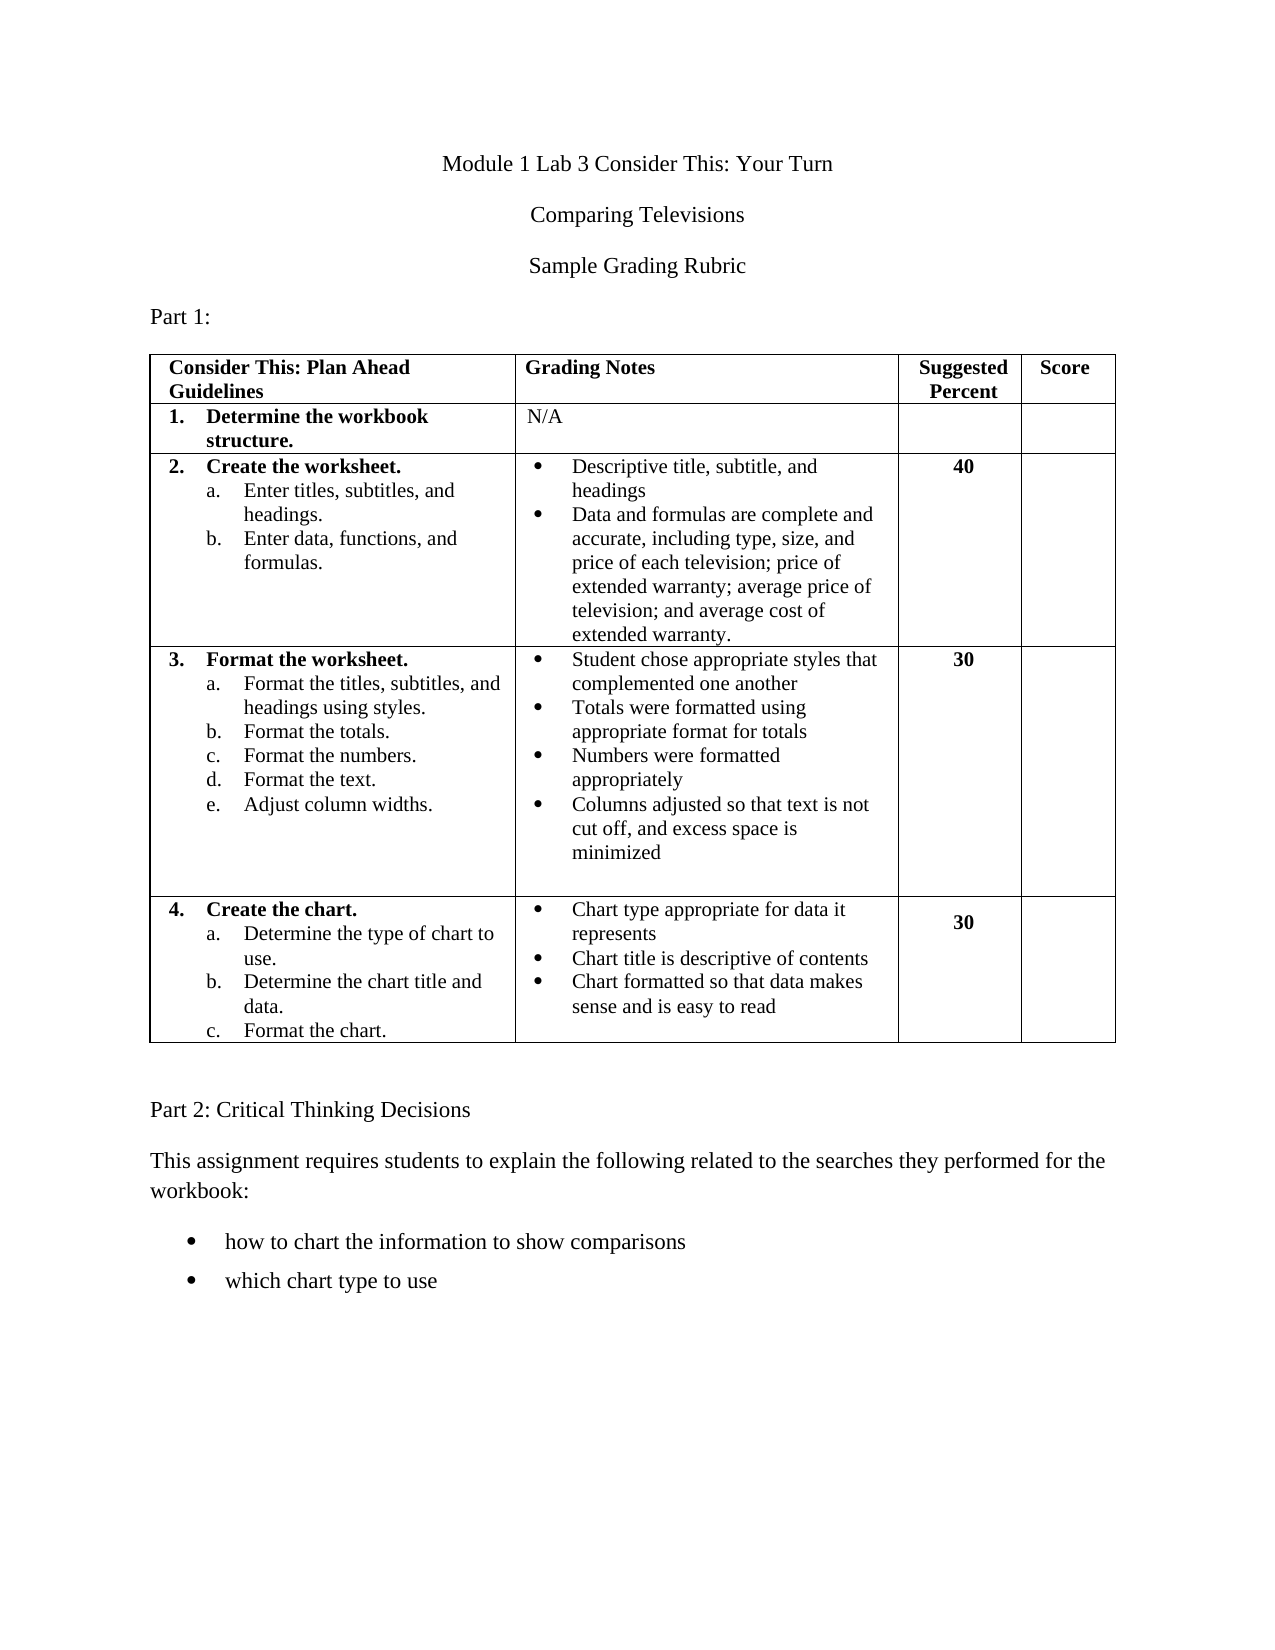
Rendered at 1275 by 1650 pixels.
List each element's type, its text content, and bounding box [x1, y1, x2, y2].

table_cell Create the chart. Determine the type of chart to use. Determine the chart title and data. Format the chart. [151, 897, 515, 1042]
table_cell Format the worksheet. Format the titles, subtitles, and headings using styles. Format the totals. Format the numbers. Format the text. Adjust column widths. [151, 647, 515, 896]
text Sample Grading Rubric [150, 252, 1125, 278]
table_cell [1022, 647, 1115, 896]
table_cell Chart type appropriate for data it represents Chart title is descriptive of contents Chart formatted so that data makes sense and is easy to read [516, 897, 898, 1042]
table_header Suggested Percent [899, 355, 1021, 403]
table_cell 30 [899, 897, 1021, 1042]
table_cell [1022, 897, 1115, 1042]
table_cell [899, 404, 1021, 452]
table_cell Create the worksheet. Enter titles, subtitles, and headings. Enter data, functions, and formulas. [151, 454, 515, 646]
table_header Score [1022, 355, 1115, 403]
table_cell Student chose appropriate styles that complemented one another Totals were formatted using appropriate format for totals Numbers were formatted appropriately Columns adjusted so that text is not cut off, and excess space is minimized [516, 647, 898, 896]
table_cell [1022, 454, 1115, 646]
table_cell Descriptive title, subtitle, and headings Data and formulas are complete and accurate, including type, size, and price of each television; price of extended warranty; average price of television; and average cost of extended warranty. [516, 454, 898, 646]
table_cell [1022, 404, 1115, 452]
table_cell 40 [899, 454, 1021, 646]
list which chart type to use [187, 1267, 1125, 1293]
text Module 1 Lab 3 Consider This: Your Turn [150, 150, 1125, 176]
text Comparing Televisions [150, 201, 1125, 227]
table_cell 30 [899, 647, 1021, 896]
table_header Consider This: Plan Ahead Guidelines [151, 355, 515, 403]
text Part 1: [150, 303, 1125, 329]
text This assignment requires students to explain the following related to the searches they performed for the workbook: [150, 1147, 1125, 1203]
table_cell N/A [516, 404, 898, 452]
list how to chart the information to show comparisons [187, 1228, 1125, 1254]
table_cell Determine the workbook structure. [151, 404, 515, 452]
table_header Grading Notes [516, 355, 898, 403]
text Part 2: Critical Thinking Decisions [150, 1096, 1125, 1122]
